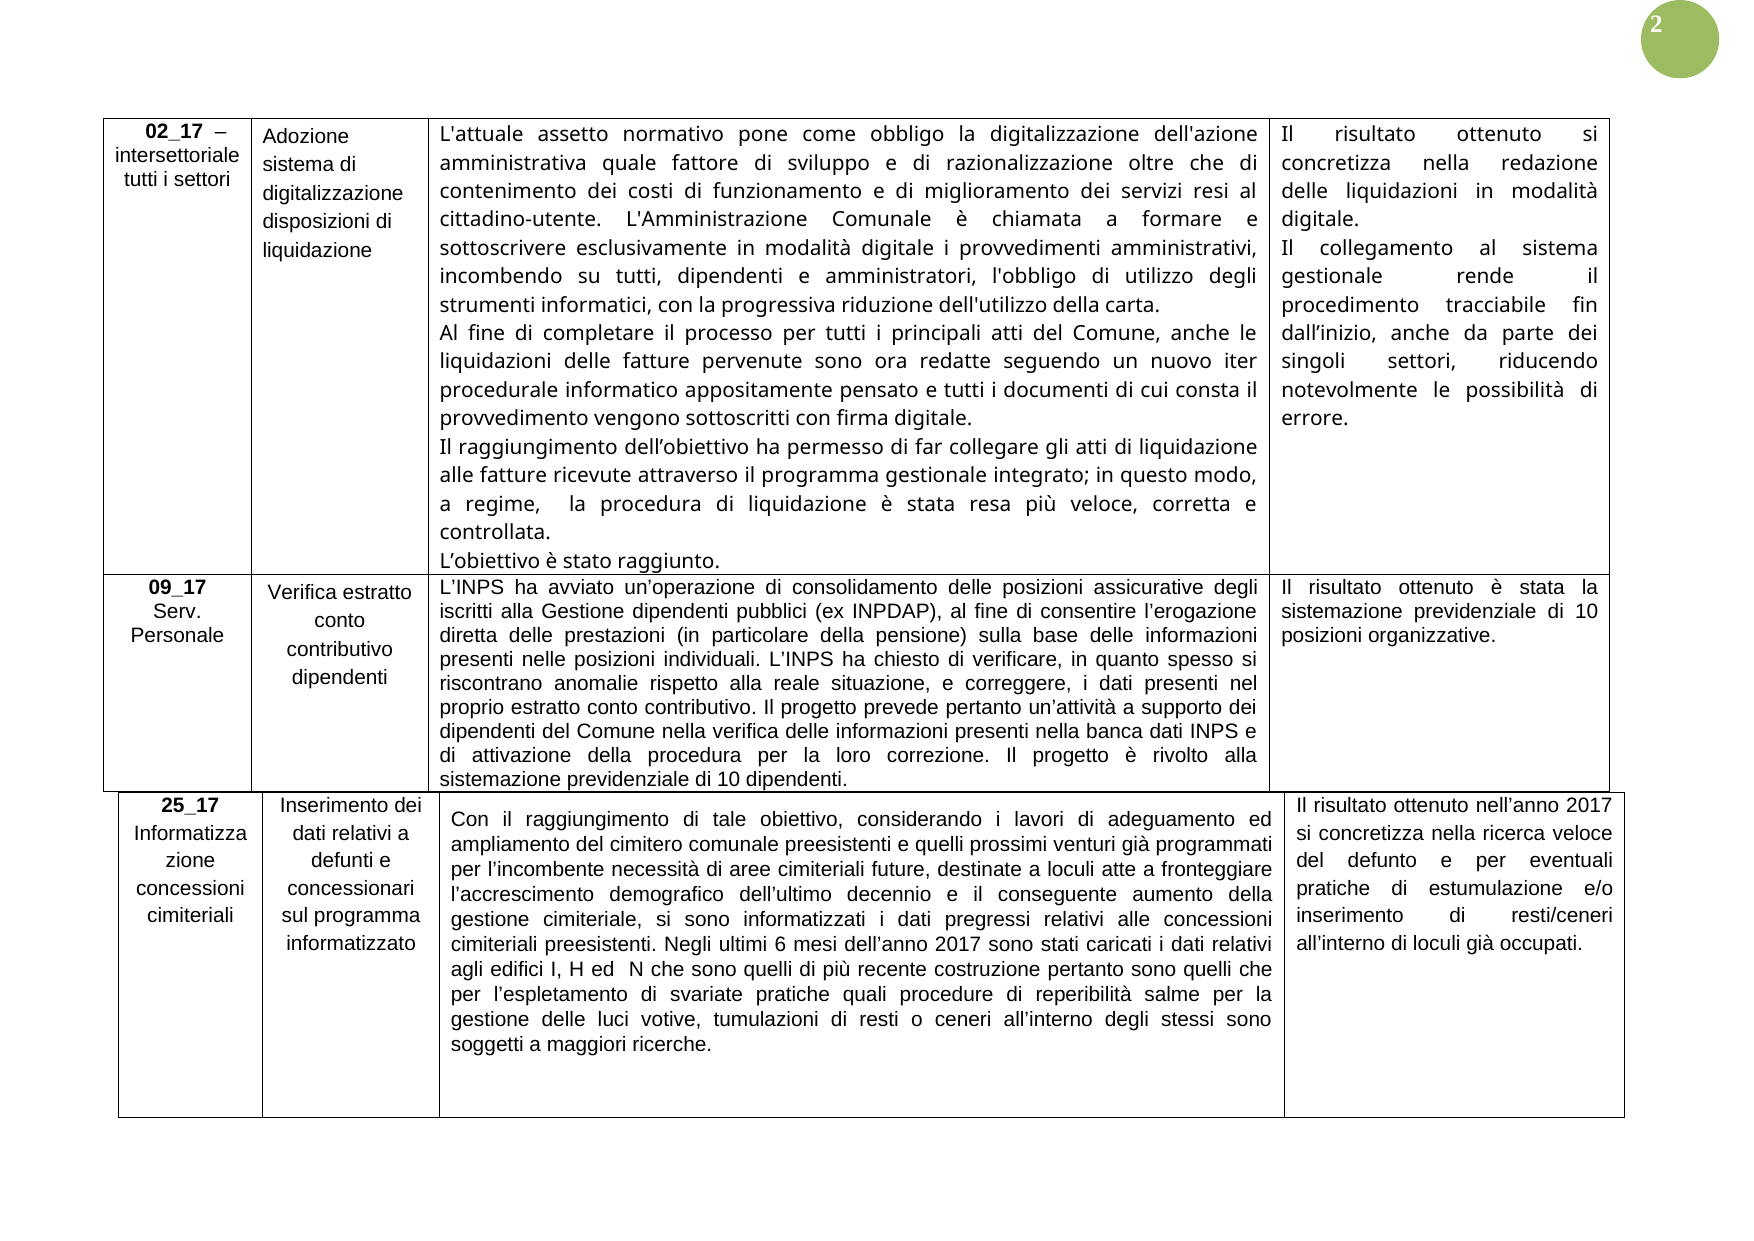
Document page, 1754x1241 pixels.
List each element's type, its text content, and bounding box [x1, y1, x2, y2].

table_header Adozione sistema di digitalizzazione disposizioni di liquidazione [252, 119, 428, 574]
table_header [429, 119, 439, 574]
table_header 25_17 Informatizzazione concessioni cimiteriali [119, 793, 262, 1117]
table_cell Verifica estratto conto contributivo dipendenti [252, 575, 428, 791]
table_cell L’INPS ha avviato un’operazione di consolidamento delle posizioni assicurative degli iscritti alla Gestione dipendenti pubblici (ex INPDAP), al fine di consentire l’erogazione diretta delle prestazioni (in particolare della pensione) sulla base delle informazioni presenti nelle posizioni individuali. L’INPS ha chiesto di verificare, in quanto spesso si riscontrano anomalie rispetto alla reale situazione, e correggere, i dati presenti nel proprio estratto conto contributivo. Il progetto prevede pertanto un’attività a supporto dei dipendenti del Comune nella verifica delle informazioni presenti nella banca dati INPS e di attivazione della procedura per la loro correzione. Il progetto è rivolto alla sistemazione previdenziale di 10 dipendenti. [429, 575, 1269, 791]
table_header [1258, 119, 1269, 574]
table_header Il risultato ottenuto si concretizza nella redazione delle liquidazioni in modalità digitale. Il collegamento al sistema gestionale rende il procedimento tracciabile fin dall’inizio, anche da parte dei singoli settori, riducendo notevolmente le possibilità di errore. [1270, 119, 1609, 574]
table_cell Il risultato ottenuto è stata la sistemazione previdenziale di 10 posizioni organizzative. [1270, 575, 1609, 791]
table_header Con il raggiungimento di tale obiettivo, considerando i lavori di adeguamento ed ampliamento del cimitero comunale preesistenti e quelli prossimi venturi già programmati per l’incombente necessità di aree cimiteriali future, destinate a loculi atte a fronteggiare l’accrescimento demografico dell’ultimo decennio e il conseguente aumento della gestione cimiteriale, si sono informatizzati i dati pregressi relativi alle concessioni cimiteriali preesistenti. Negli ultimi 6 mesi dell’anno 2017 sono stati caricati i dati relativi agli edifici I, H ed N che sono quelli di più recente costruzione pertanto sono quelli che per l’espletamento di svariate pratiche quali procedure di reperibilità salme per la gestione delle luci votive, tumulazioni di resti o ceneri all’interno degli stessi sono soggetti a maggiori ricerche. [440, 793, 1284, 1117]
table_header Inserimento dei dati relativi a defunti e concessionari sul programma informatizzato [263, 793, 439, 1117]
table_cell 09_17 Serv. Personale [104, 575, 251, 791]
table_header 02_17 – intersettoriale tutti i settori [104, 119, 251, 574]
table_header Il risultato ottenuto nell’anno 2017 si concretizza nella ricerca veloce del defunto e per eventuali pratiche di estumulazione e/o inserimento di resti/ceneri all’interno di loculi già occupati. [1285, 793, 1624, 1117]
